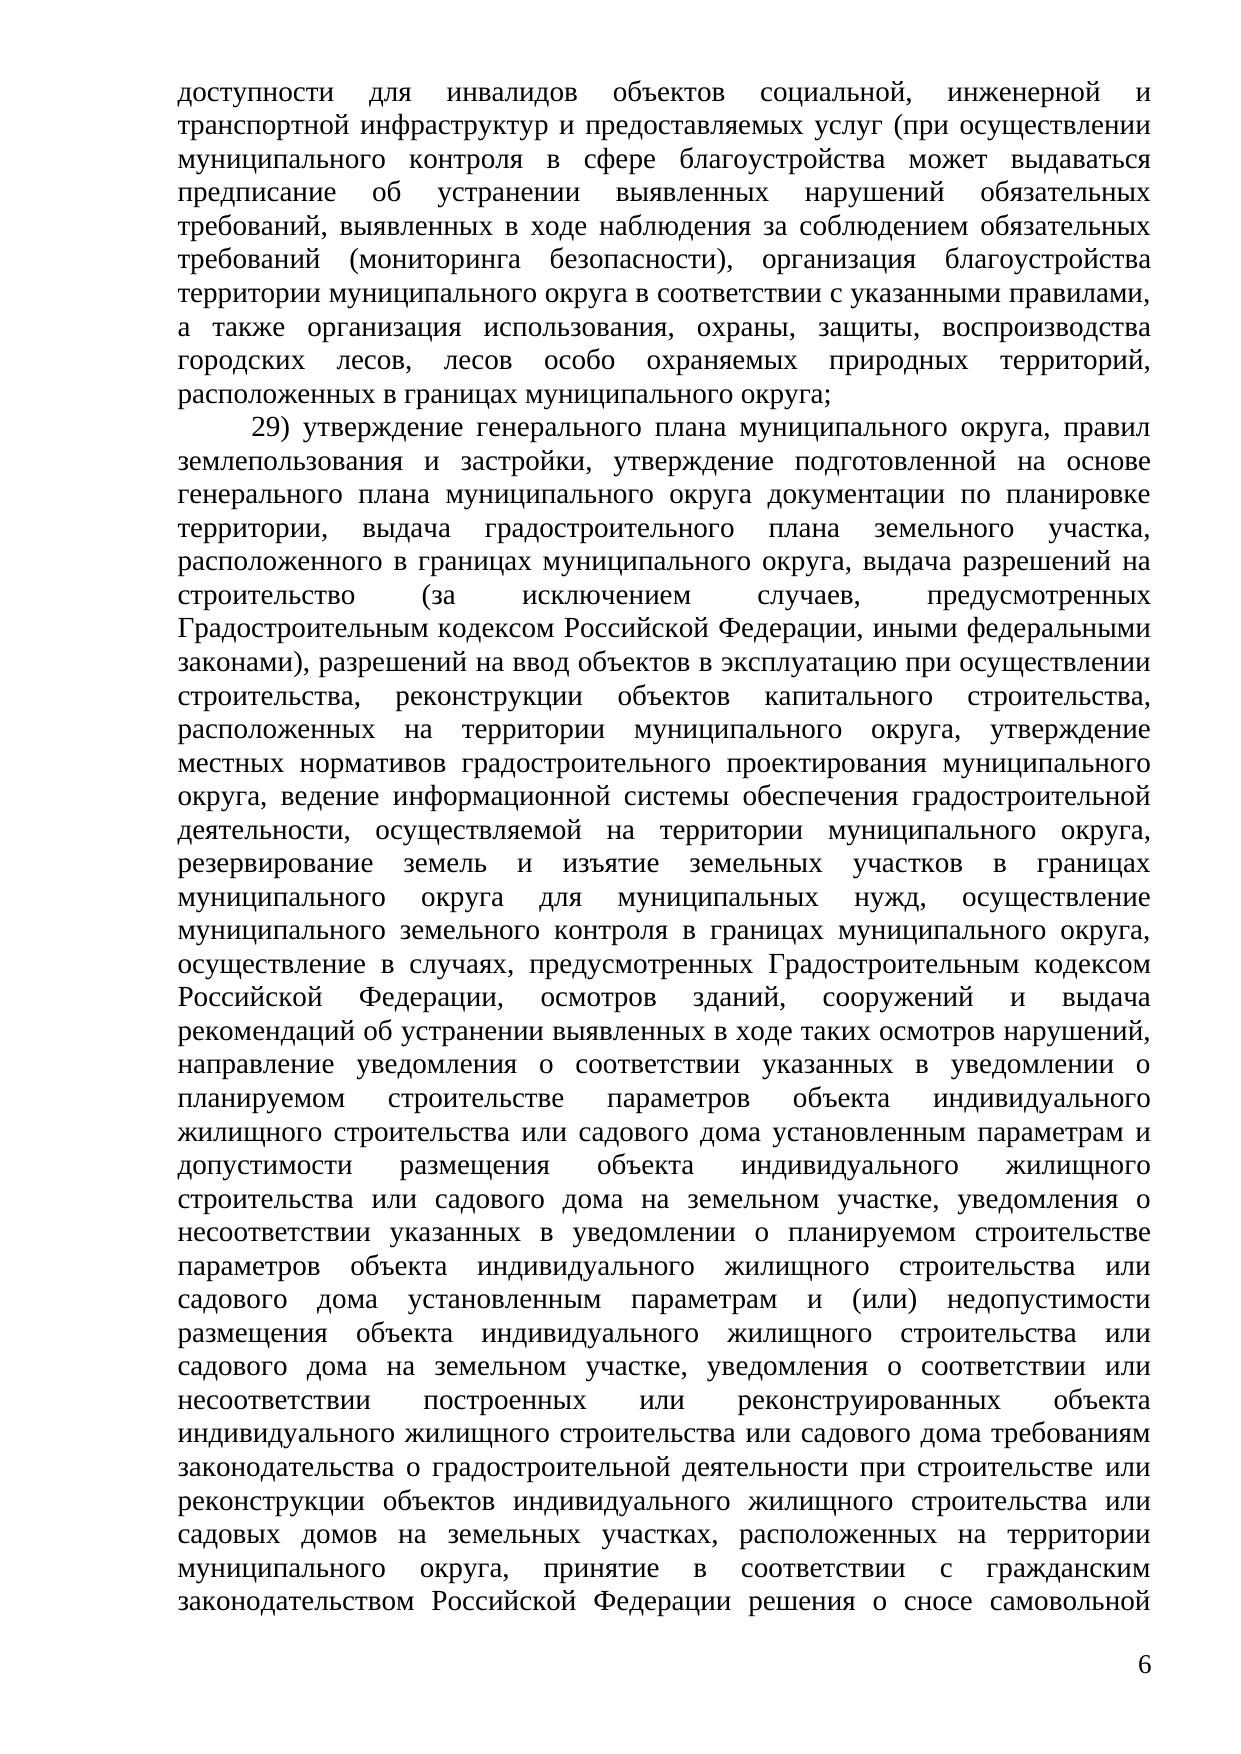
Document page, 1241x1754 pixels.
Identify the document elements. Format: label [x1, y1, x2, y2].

text [177, 409, 1152, 1617]
text [177, 74, 1152, 409]
